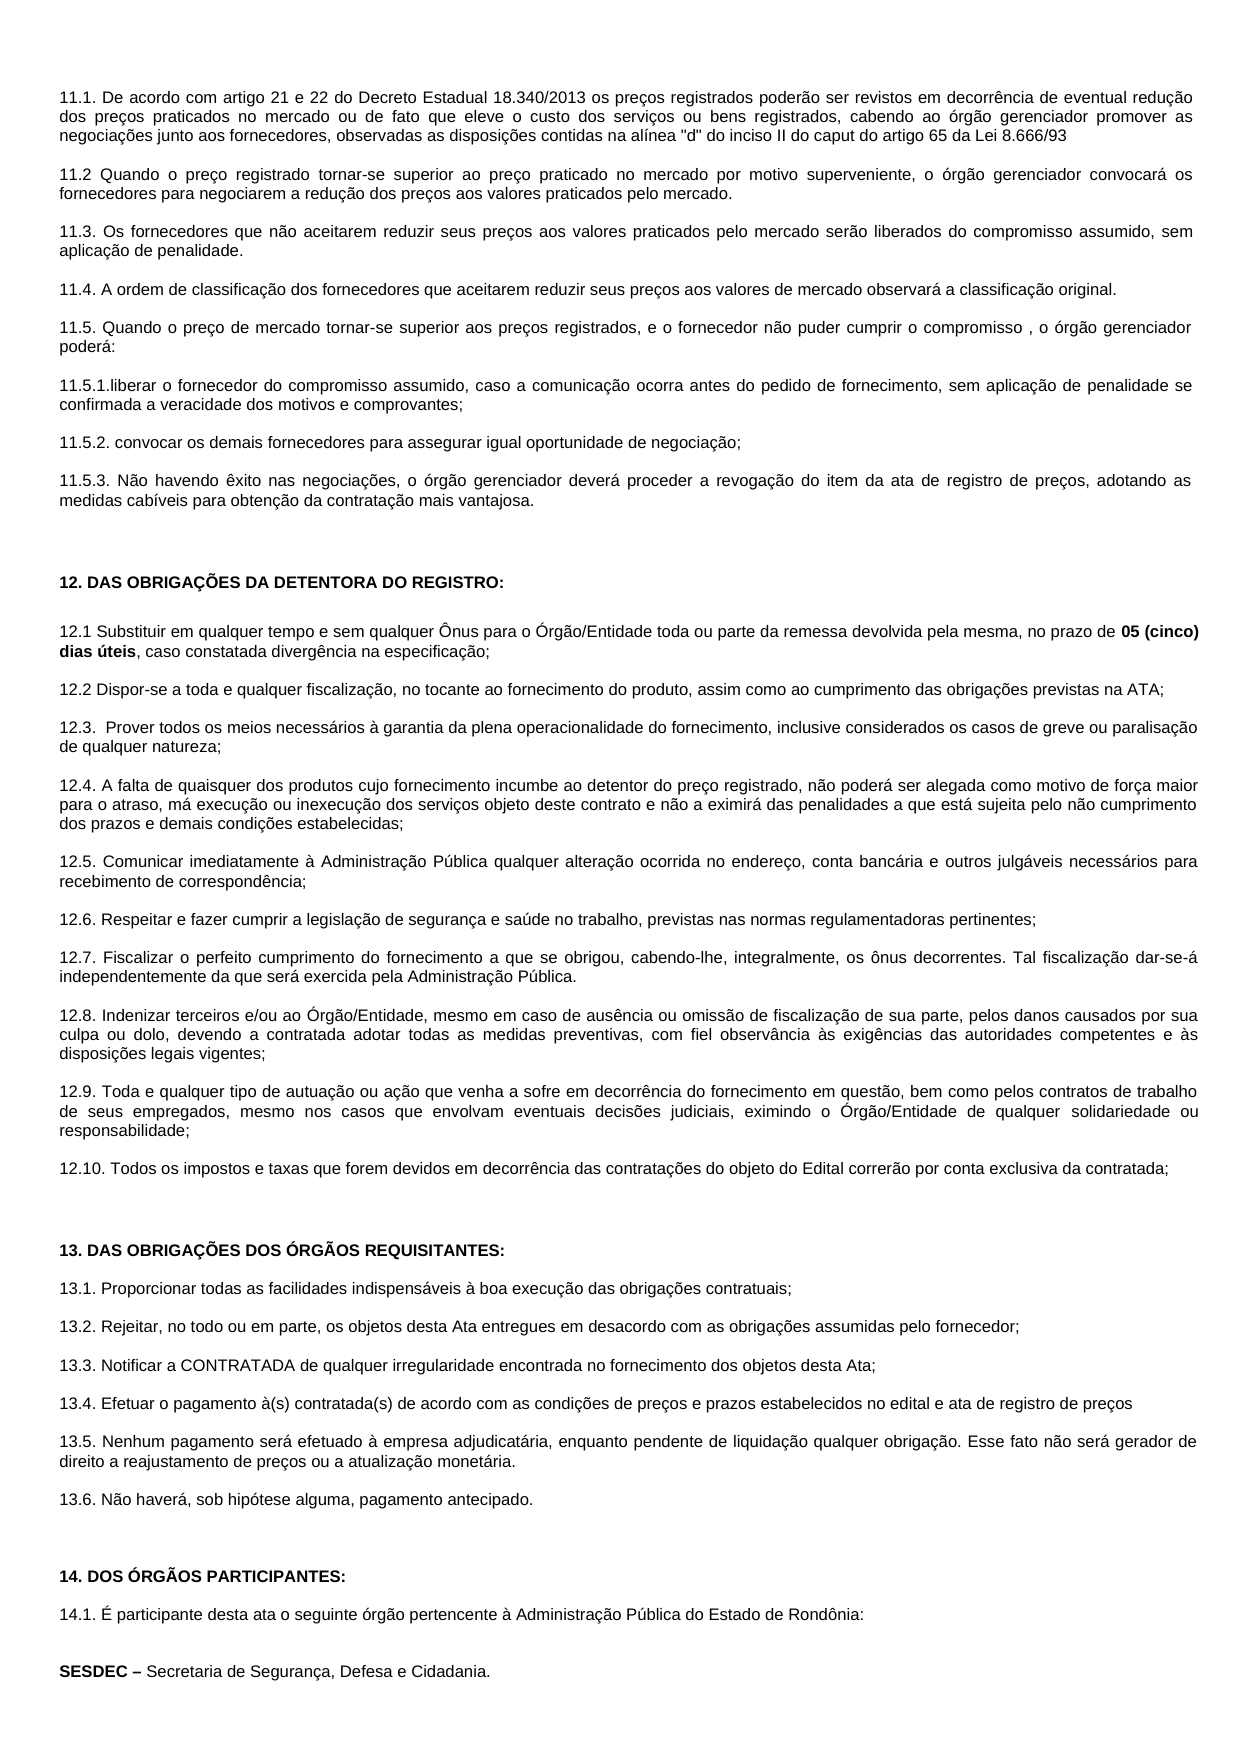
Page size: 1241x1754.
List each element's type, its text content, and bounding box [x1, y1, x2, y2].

text 11.5.1.liberar o fornecedor do compromisso assumido, caso a comunicação ocorra antes do pedido de fornecimento, sem aplicação de penalidade se confirmada a veracidade dos motivos e comprovantes; [59, 375, 1194, 414]
text 14. DOS ÓRGÃOS PARTICIPANTES: [59, 1566, 1194, 1586]
text 11.4. A ordem de classificação dos fornecedores que aceitarem reduzir seus preços aos valores de mercado observará a classificação original. [59, 279, 1194, 299]
text 12.2 Dispor-se a toda e qualquer fiscalização, no tocante ao fornecimento do produto, assim como ao cumprimento das obrigações previstas na ATA; [59, 680, 1199, 699]
text 11.5.2. convocar os demais fornecedores para assegurar igual oportunidade de negociação; [59, 433, 1194, 452]
text 13.3. Notificar a CONTRATADA de qualquer irregularidade encontrada no fornecimento dos objetos desta Ata; [59, 1356, 1199, 1375]
text 13.2. Rejeitar, no todo ou em parte, os objetos desta Ata entregues em desacordo com as obrigações assumidas pelo fornecedor; [59, 1317, 1199, 1336]
subtitle 12. DAS OBRIGAÇÕES DA DETENTORA DO REGISTRO: [59, 573, 1199, 592]
text 12.10. Todos os impostos e taxas que forem devidos em decorrência das contratações do objeto do Edital correrão por conta exclusiva da contratada; [59, 1159, 1199, 1178]
text 13.6. Não haverá, sob hipótese alguma, pagamento antecipado. [59, 1490, 1199, 1509]
text 11.5. Quando o preço de mercado tornar-se superior aos preços registrados, e o fornecedor não puder cumprir o compromisso , o órgão gerenciador poderá: [59, 318, 1194, 356]
text 11.5.3. Não havendo êxito nas negociações, o órgão gerenciador deverá proceder a revogação do item da ata de registro de preços, adotando as medidas cabíveis para obtenção da contratação mais vantajosa. [59, 471, 1194, 509]
text 14.1. É participante desta ata o seguinte órgão pertencente à Administração Pública do Estado de Rondônia: [59, 1605, 1194, 1624]
text 13.1. Proporcionar todas as facilidades indispensáveis à boa execução das obrigações contratuais; [59, 1279, 1199, 1298]
text 12.4. A falta de quaisquer dos produtos cujo fornecimento incumbe ao detentor do preço registrado, não poderá ser alegada como motivo de força maior para o atraso, má execução ou inexecução dos serviços objeto deste contrato e não a eximirá das penalidades a que está sujeita pelo não cumprimento dos prazos e demais condições estabelecidas; [59, 776, 1199, 833]
text 12.6. Respeitar e fazer cumprir a legislação de segurança e saúde no trabalho, previstas nas normas regulamentadoras pertinentes; [59, 910, 1199, 929]
text 12.3. Prover todos os meios necessários à garantia da plena operacionalidade do fornecimento, inclusive considerados os casos de greve ou paralisação de qualquer natureza; [59, 718, 1199, 756]
text 11.2 Quando o preço registrado tornar-se superior ao preço praticado no mercado por motivo superveniente, o órgão gerenciador convocará os fornecedores para negociarem a redução dos preços aos valores praticados pelo mercado. [59, 164, 1194, 203]
text 12.7. Fiscalizar o perfeito cumprimento do fornecimento a que se obrigou, cabendo-lhe, integralmente, os ônus decorrentes. Tal fiscalização dar-se-á independentemente da que será exercida pela Administração Pública. [59, 948, 1199, 986]
text 12.9. Toda e qualquer tipo de autuação ou ação que venha a sofre em decorrência do fornecimento em questão, bem como pelos contratos de trabalho de seus empregados, mesmo nos casos que envolvam eventuais decisões judiciais, eximindo o Órgão/Entidade de qualquer solidariedade ou responsabilidade; [59, 1082, 1199, 1140]
text 12.1 Substituir em qualquer tempo e sem qualquer Ônus para o Órgão/Entidade toda ou parte da remessa devolvida pela mesma, no prazo de 05 (cinco) dias úteis, caso constatada divergência na especificação; [59, 622, 1199, 661]
text 12.5. Comunicar imediatamente à Administração Pública qualquer alteração ocorrida no endereço, conta bancária e outros julgáveis necessários para recebimento de correspondência; [59, 852, 1199, 891]
text 11.3. Os fornecedores que não aceitarem reduzir seus preços aos valores praticados pelo mercado serão liberados do compromisso assumido, sem aplicação de penalidade. [59, 222, 1194, 260]
text 12.8. Indenizar terceiros e/ou ao Órgão/Entidade, mesmo em caso de ausência ou omissão de fiscalização de sua parte, pelos danos causados por sua culpa ou dolo, devendo a contratada adotar todas as medidas preventivas, com fiel observância às exigências das autoridades competentes e às disposições legais vigentes; [59, 1006, 1199, 1063]
text 13.4. Efetuar o pagamento à(s) contratada(s) de acordo com as condições de preços e prazos estabelecidos no edital e ata de registro de preços [59, 1394, 1199, 1413]
text 13. DAS OBRIGAÇÕES DOS ÓRGÃOS REQUISITANTES: [59, 1241, 1199, 1260]
text 11.1. De acordo com artigo 21 e 22 do Decreto Estadual 18.340/2013 os preços registrados poderão ser revistos em decorrência de eventual redução dos preços praticados no mercado ou de fato que eleve o custo dos serviços ou bens registrados, cabendo ao órgão gerenciador promover as negociações junto aos fornecedores, observadas as disposições contidas na alínea "d" do inciso II do caput do artigo 65 da Lei 8.666/93 [59, 88, 1194, 145]
text 13.5. Nenhum pagamento será efetuado à empresa adjudicatária, enquanto pendente de liquidação qualquer obrigação. Esse fato não será gerador de direito a reajustamento de preços ou a atualização monetária. [59, 1432, 1199, 1471]
text SESDEC – Secretaria de Segurança, Defesa e Cidadania. [59, 1662, 1199, 1681]
